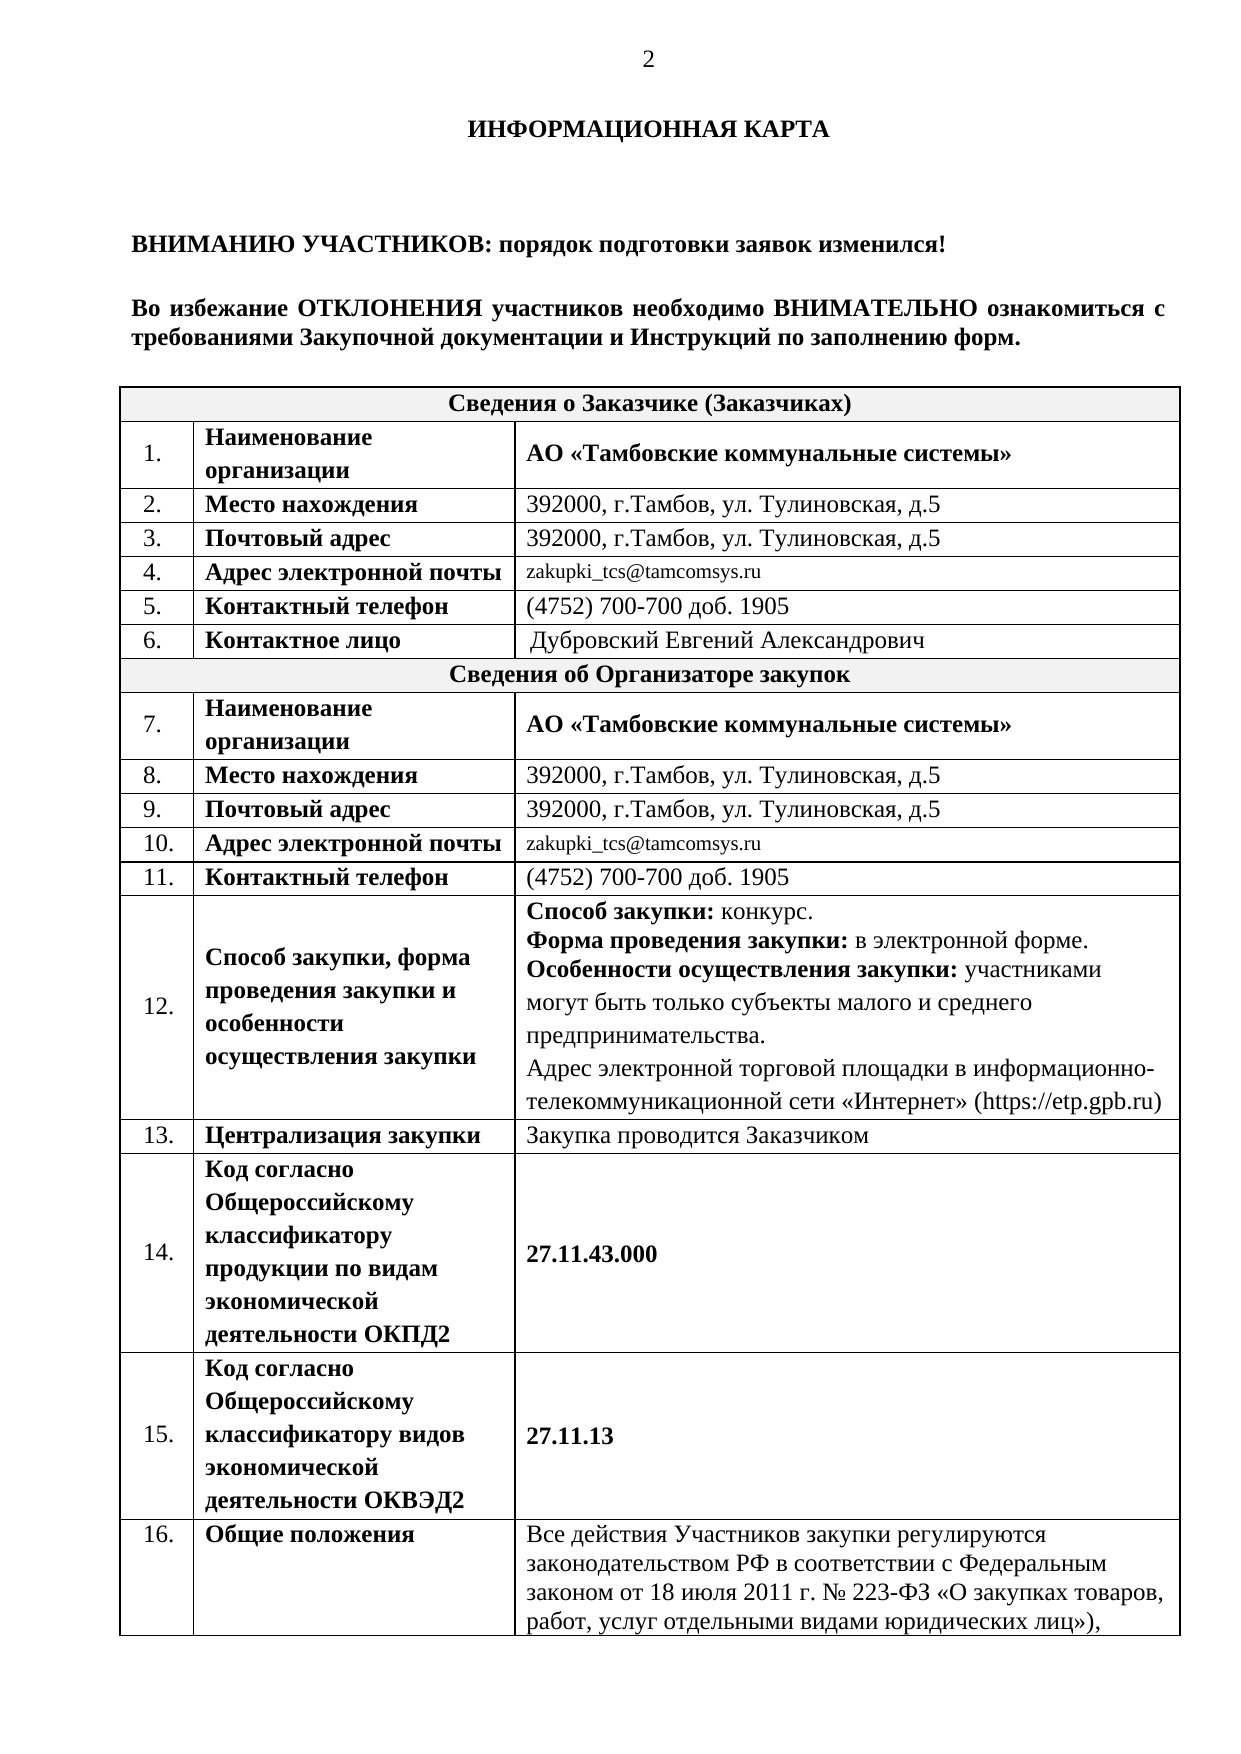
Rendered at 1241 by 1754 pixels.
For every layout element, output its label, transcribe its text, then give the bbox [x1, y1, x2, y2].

table_header Сведения о Заказчике (Заказчиках) [121, 388, 1179, 421]
table_cell [121, 1154, 193, 1352]
table_cell Почтовый адрес [194, 523, 514, 556]
table_cell Общие положения [194, 1520, 514, 1634]
table_cell [121, 693, 193, 759]
table_cell Контактный телефон [194, 863, 514, 895]
table_cell Закупка проводится Заказчиком [516, 1120, 1179, 1153]
table_cell [121, 828, 193, 861]
table_cell [121, 422, 193, 488]
table_cell Код согласно Общероссийскому классификатору видов экономической деятельности ОКВЭД2 [194, 1353, 514, 1518]
table_cell 27.11.13 [516, 1353, 1179, 1518]
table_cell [516, 1520, 1179, 1634]
table_cell [121, 863, 193, 895]
table_cell Почтовый адрес [194, 794, 514, 827]
table_cell [121, 1120, 193, 1153]
table_cell Наименование организации [194, 422, 514, 488]
table_cell Способ закупки: конкурс. Форма проведения закупки: в электронной форме. Особенности осуществления закупки: участниками могут быть только субъекты малого и среднего предпринимательства. Адрес электронной торговой площадки в информационно-телекоммуникационной сети «Интернет» (https://etp.gpb.ru) [516, 896, 1179, 1119]
table_cell 27.11.43.000 [516, 1154, 1179, 1352]
table_cell Место нахождения [194, 489, 514, 522]
table_cell АО «Тамбовские коммунальные системы» [516, 693, 1179, 759]
table_cell zakupki_tcs@tamcomsys.ru [516, 557, 1179, 590]
text ИНФОРМАЦИОННАЯ КАРТА [131, 114, 1166, 143]
table_cell 392000, г.Тамбов, ул. Тулиновская, д.5 [516, 794, 1179, 827]
table_cell Наименование организации [194, 693, 514, 759]
table_cell [121, 625, 193, 658]
table_cell Сведения об Организаторе закупок [121, 659, 1179, 692]
text ВНИМАНИЮ УЧАСТНИКОВ: порядок подготовки заявок изменился! [131, 229, 1166, 258]
table_cell Код согласно Общероссийскому классификатору продукции по видам экономической деятельности ОКПД2 [194, 1154, 514, 1352]
table_cell [121, 523, 193, 556]
table_cell АО «Тамбовские коммунальные системы» [516, 422, 1179, 488]
table_cell (4752) 700-700 доб. 1905 [516, 863, 1179, 895]
table_cell 392000, г.Тамбов, ул. Тулиновская, д.5 [516, 760, 1179, 793]
table_cell [121, 896, 193, 1119]
table_cell [121, 1520, 193, 1634]
table_cell 392000, г.Тамбов, ул. Тулиновская, д.5 [516, 489, 1179, 522]
table_cell [121, 489, 193, 522]
table_cell Адрес электронной почты [194, 828, 514, 861]
table_cell [121, 794, 193, 827]
table_cell [121, 591, 193, 624]
table_cell Место нахождения [194, 760, 514, 793]
table_cell zakupki_tcs@tamcomsys.ru [516, 828, 1179, 861]
table_cell 392000, г.Тамбов, ул. Тулиновская, д.5 [516, 523, 1179, 556]
table_cell [121, 1353, 193, 1518]
table_cell Способ закупки, форма проведения закупки и особенности осуществления закупки [194, 896, 514, 1119]
text Во избежание ОТКЛОНЕНИЯ участников необходимо ВНИМАТЕЛЬНО ознакомиться с требованиями Закупочной документации и Инструкций по заполнению форм. [131, 293, 1166, 351]
table_cell Централизация закупки [194, 1120, 514, 1153]
table_cell Адрес электронной почты [194, 557, 514, 590]
table_cell Контактный телефон [194, 591, 514, 624]
table_cell [121, 557, 193, 590]
table_cell [121, 760, 193, 793]
table_cell Дубровский Евгений Александрович [516, 625, 1179, 658]
table_cell Контактное лицо [194, 625, 514, 658]
table_cell (4752) 700-700 доб. 1905 [516, 591, 1179, 624]
